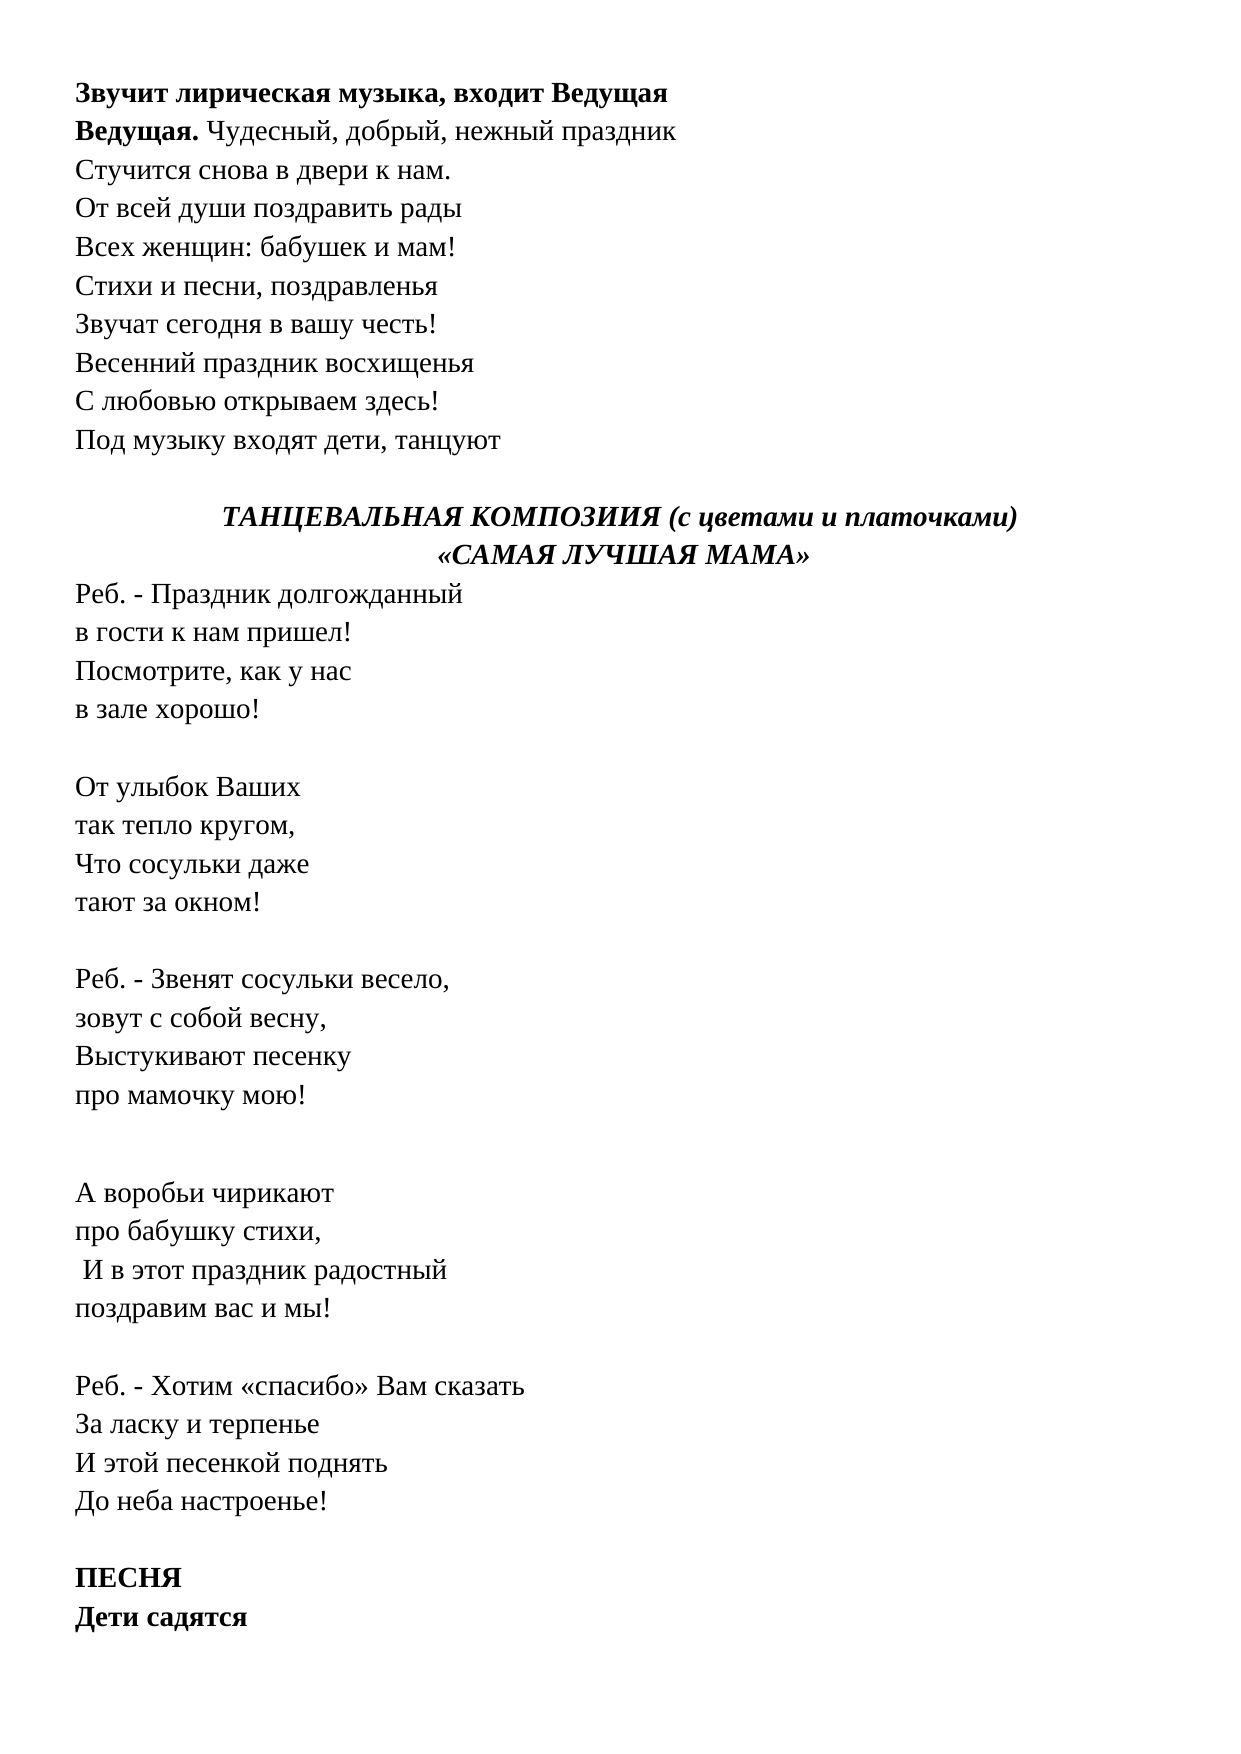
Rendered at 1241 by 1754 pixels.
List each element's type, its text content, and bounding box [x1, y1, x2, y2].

text в зале хорошо! [75, 692, 1165, 725]
text Что сосульки даже [75, 846, 1165, 879]
text так тепло кругом, [75, 807, 1165, 841]
text С любовью открываем здесь! [75, 383, 1165, 417]
text От улыбок Ваших [75, 769, 1165, 802]
text От всей души поздравить рады [75, 191, 1165, 224]
text Звучит лирическая музыка, входит Ведущая [75, 75, 1165, 108]
text Выстукивают песенку [75, 1038, 1165, 1072]
text А воробьи чирикают [75, 1175, 1165, 1208]
text Реб. - Хотим «спасибо» Вам сказать [75, 1368, 1165, 1401]
text Весенний праздник восхищенья [75, 345, 1165, 378]
text Реб. - Праздник долгожданный [75, 576, 1165, 609]
text За ласку и терпенье [75, 1406, 1165, 1440]
text ТАНЦЕВАЛЬНАЯ КОМПОЗИИЯ (с цветами и платочками) [75, 499, 1165, 532]
text тают за окном! [75, 884, 1165, 918]
text Ведущая. Чудесный, добрый, нежный праздник [75, 113, 1165, 147]
text Стучится снова в двери к нам. [75, 152, 1165, 186]
text ПЕСНЯ [75, 1560, 1165, 1594]
text И в этот праздник радостный [75, 1252, 1165, 1286]
text зовут с собой весну, [75, 1000, 1165, 1033]
text Дети садятся [75, 1599, 1165, 1632]
text в гости к нам пришел! [75, 614, 1165, 648]
text Звучат сегодня в вашу честь! [75, 306, 1165, 340]
text поздравим вас и мы! [75, 1291, 1165, 1324]
text про мамочку мою! [75, 1077, 1165, 1111]
text Всех женщин: бабушек и мам! [75, 229, 1165, 263]
text «САМАЯ ЛУЧШАЯ МАМА» [75, 537, 1165, 571]
text про бабушку стихи, [75, 1213, 1165, 1247]
text Под музыку входят дети, танцуют [75, 422, 1165, 455]
text И этой песенкой поднять [75, 1445, 1165, 1478]
text До неба настроенье! [75, 1483, 1165, 1517]
text Стихи и песни, поздравленья [75, 268, 1165, 301]
text Посмотрите, как у нас [75, 653, 1165, 687]
text Реб. - Звенят сосульки весело, [75, 961, 1165, 995]
